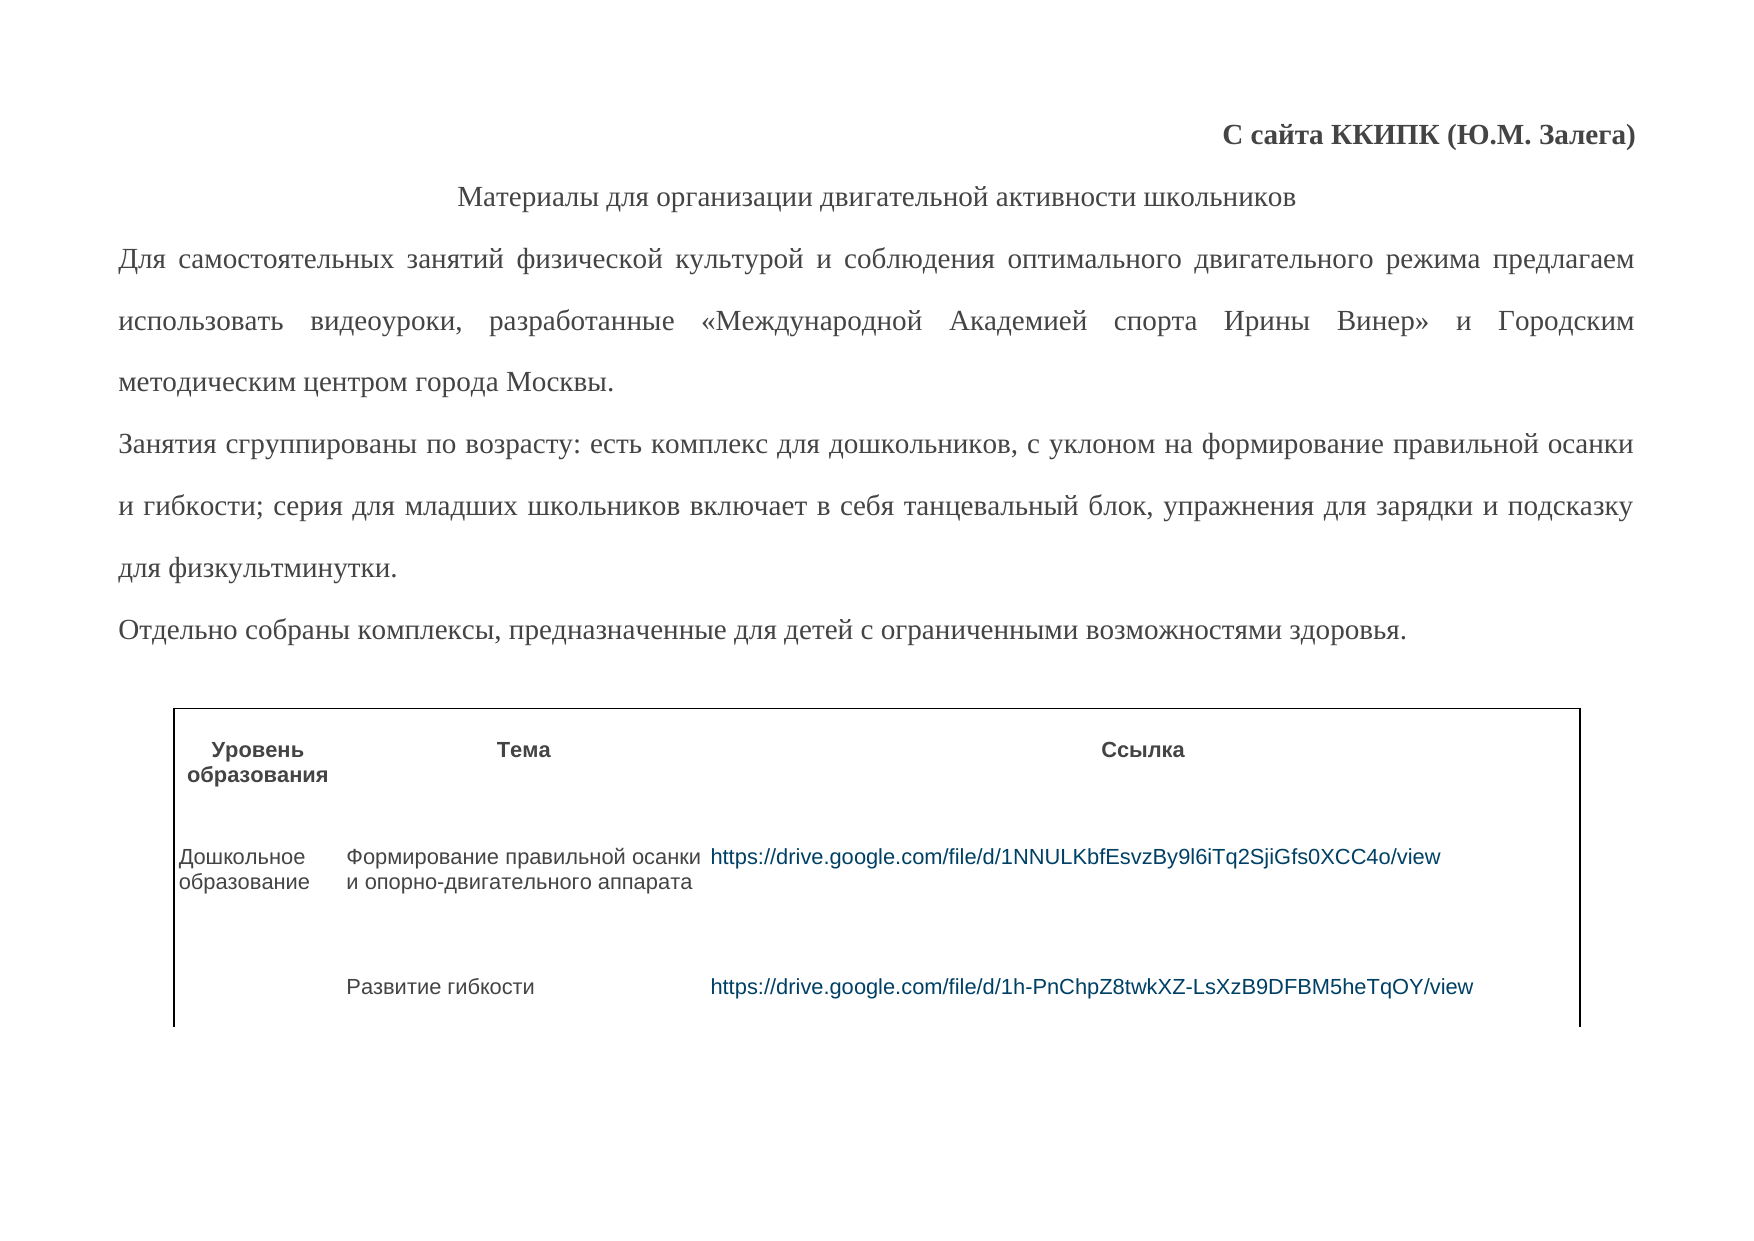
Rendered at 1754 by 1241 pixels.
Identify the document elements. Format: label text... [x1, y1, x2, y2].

table_cell Формирование правильной осанки и опорно-двигательного аппарата [342, 816, 706, 946]
text Для самостоятельных занятий физической культурой и соблюдения оптимального двигательного режима предлагаем использовать видеоуроки, разработанные «Международной Академией спорта Ирины Винер» и Городским методическим центром города Москвы. [118, 212, 1636, 398]
text Материалы для организации двигательной активности школьников [118, 151, 1636, 212]
table_cell Дошкольное образование [175, 816, 342, 1027]
table_cell https://drive.google.com/file/d/1NNULKbfEsvzBy9l6iTq2SjiGfs0XCC4o/view [706, 816, 1579, 946]
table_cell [706, 946, 1579, 1027]
text С сайта ККИПК (Ю.М. Залега) [118, 89, 1636, 151]
table_header Тема [342, 709, 706, 816]
table_cell Развитие гибкости [342, 946, 706, 1027]
text Отдельно собраны комплексы, предназначенные для детей с ограниченными возможностями здоровья. [118, 584, 1636, 646]
table_header Уровень образования [175, 709, 342, 816]
text Занятия сгруппированы по возрасту: есть комплекс для дошкольников, с уклоном на формирование правильной осанки и гибкости; серия для младших школьников включает в себя танцевальный блок, упражнения для зарядки и подсказку для физкультминутки. [118, 398, 1636, 584]
table_header Ссылка [706, 709, 1579, 816]
